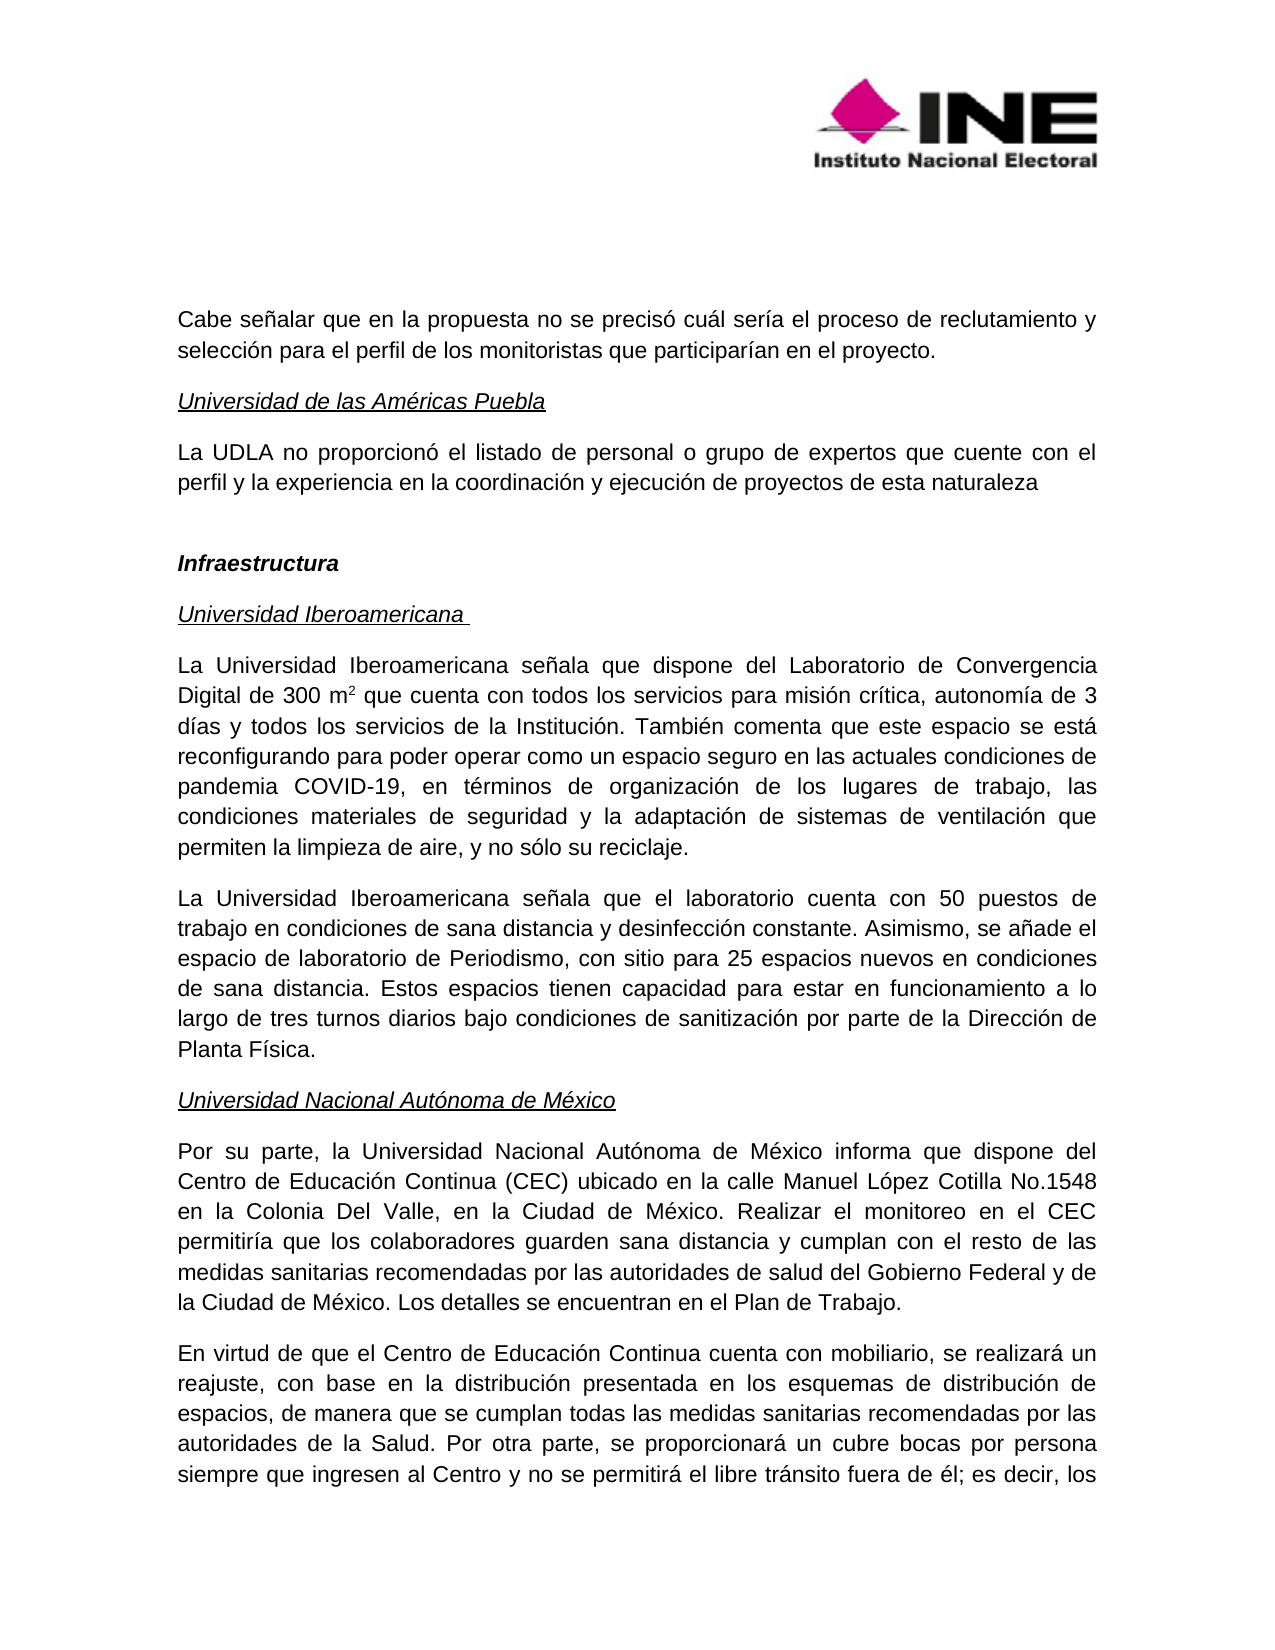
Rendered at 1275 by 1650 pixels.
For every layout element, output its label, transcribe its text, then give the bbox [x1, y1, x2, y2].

text La Universidad Iberoamericana señala que el laboratorio cuenta con 50 puestos de trabajo en condiciones de sana distancia y desinfección constante. Asimismo, se añade el espacio de laboratorio de Periodismo, con sitio para 25 espacios nuevos en condiciones de sana distancia. Estos espacios tienen capacidad para estar en funcionamiento a lo largo de tres turnos diarios bajo condiciones de sanitización por parte de la Dirección de Planta Física. [177, 884, 1098, 1062]
text Universidad Nacional Autónoma de México [177, 1087, 1098, 1113]
text La Universidad Iberoamericana señala que dispone del Laboratorio de Convergencia Digital de 300 m2 que cuenta con todos los servicios para misión crítica, autonomía de 3 días y todos los servicios de la Institución. También comenta que este espacio se está reconfigurando para poder operar como un espacio seguro en las actuales condiciones de pandemia COVID-19, en términos de organización de los lugares de trabajo, las condiciones materiales de seguridad y la adaptación de sistemas de ventilación que permiten la limpieza de aire, y no sólo su reciclaje. [177, 652, 1098, 860]
text Universidad Iberoamericana [177, 601, 1098, 628]
text Por su parte, la Universidad Nacional Autónoma de México informa que dispone del Centro de Educación Continua (CEC) ubicado en la calle Manuel López Cotilla No.1548 en la Colonia Del Valle, en la Ciudad de México. Realizar el monitoreo en el CEC permitiría que los colaboradores guarden sana distancia y cumplan con el resto de las medidas sanitarias recomendadas por las autoridades de salud del Gobierno Federal y de la Ciudad de México. Los detalles se encuentran en el Plan de Trabajo. [177, 1138, 1098, 1315]
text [177, 1340, 1098, 1487]
text Infraestructura [177, 550, 1098, 577]
text La UDLA no proporcionó el listado de personal o grupo de expertos que cuente con el perfil y la experiencia en la coordinación y ejecución de proyectos de esta naturaleza [177, 439, 1098, 495]
text Universidad de las Américas Puebla [177, 388, 1098, 414]
text Cabe señalar que en la propuesta no se precisó cuál sería el proceso de reclutamiento y selección para el perfil de los monitoristas que participarían en el proyecto. [177, 306, 1098, 363]
